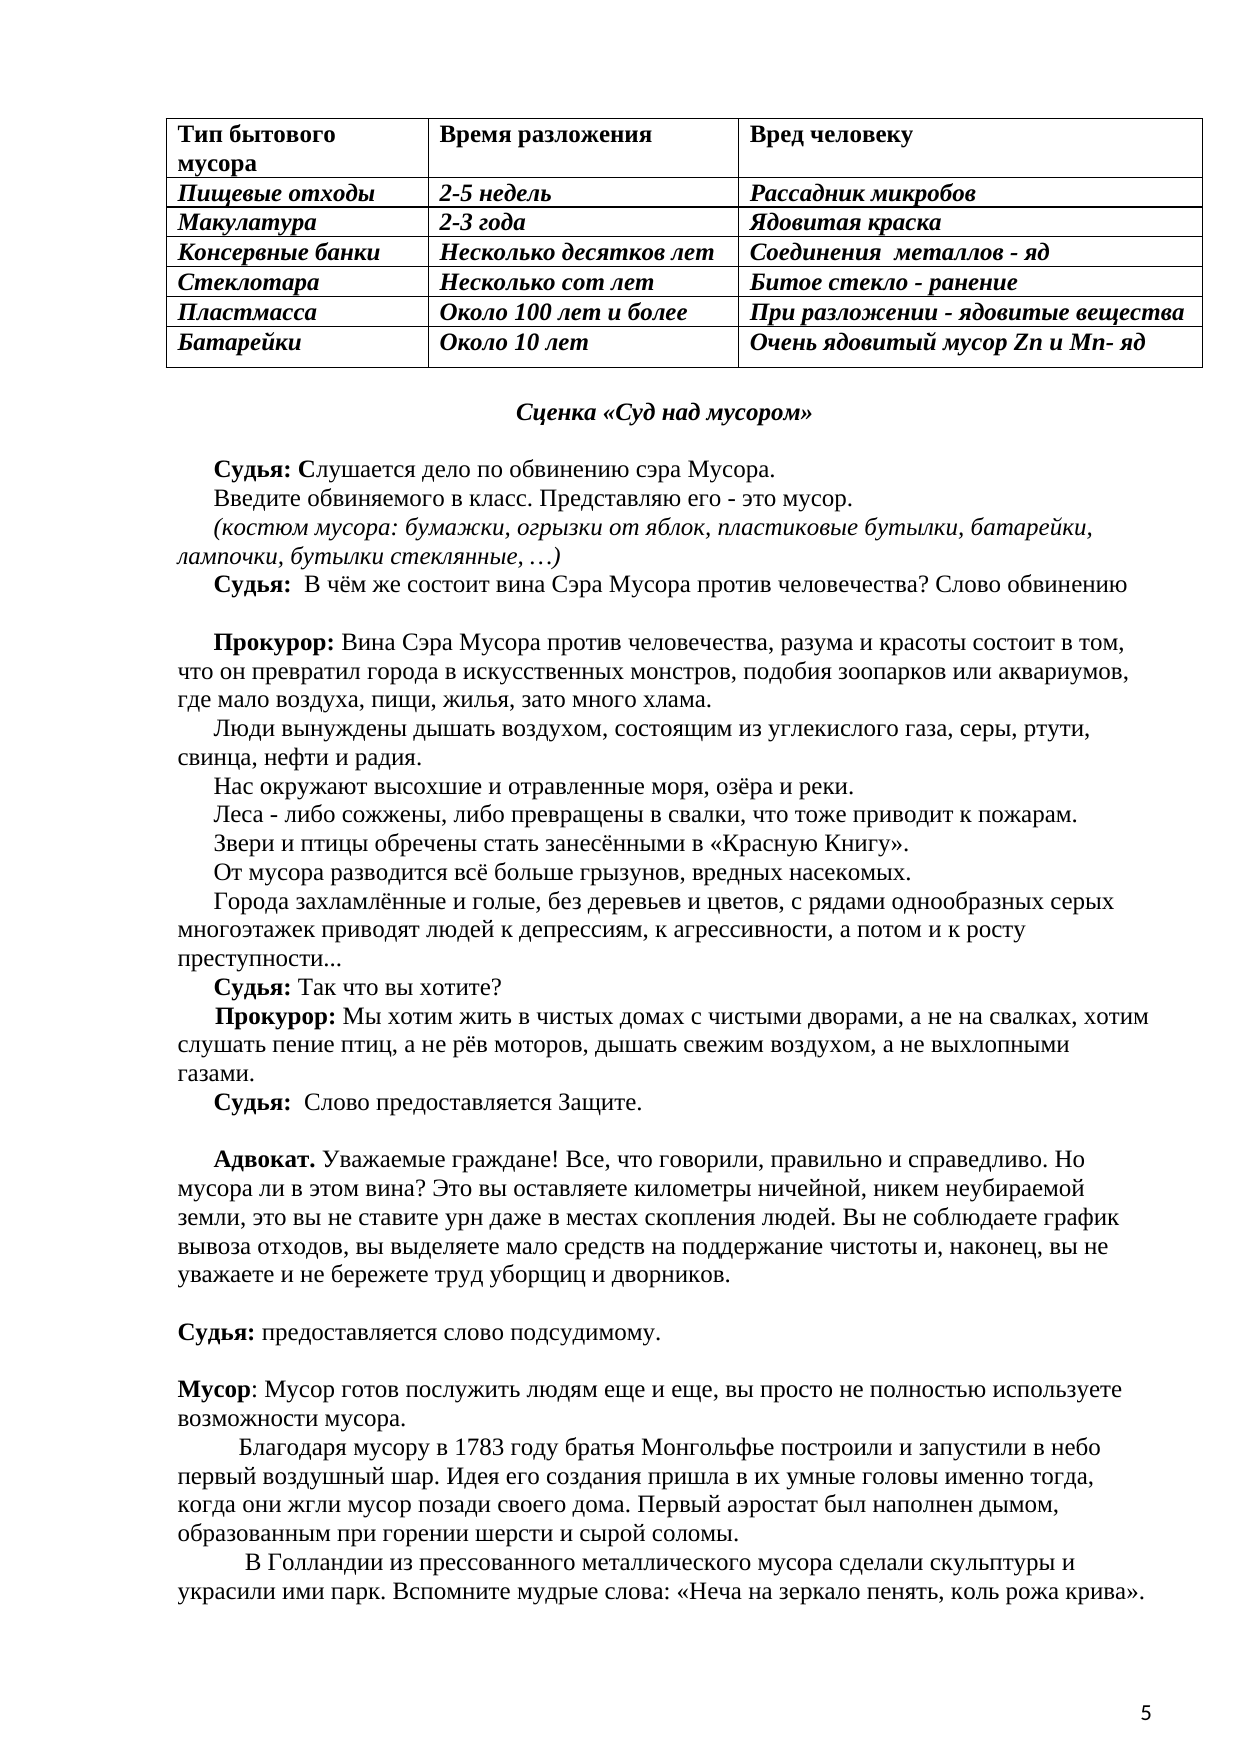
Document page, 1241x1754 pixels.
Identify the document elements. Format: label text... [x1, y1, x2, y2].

text Леса - либо сожжены, либо превращены в свалки, что тоже приводит к пожарам. [177, 799, 1152, 828]
table_cell Батарейки [167, 327, 428, 367]
table_header Тип бытового мусора [167, 119, 428, 177]
text Благодаря мусору в 1783 году братья Монгольфье построили и запустили в небо первый воздушный шар. Идея его создания пришла в их умные головы именно тогда, когда они жгли мусор позади своего дома. Первый аэростат был наполнен дымом, образованным при горении шерсти и сырой соломы. [177, 1432, 1152, 1547]
table_cell Соединения металлов - яд [739, 237, 1202, 266]
text Судья: В чём же состоит вина Сэра Мусора против человечества? Слово обвинению [177, 569, 1152, 598]
table_cell Пищевые отходы [167, 178, 428, 206]
text Прокурор: Мы хотим жить в чистых домах с чистыми дворами, а не на свалках, хотим слушать пение птиц, а не рёв моторов, дышать свежим воздухом, а не выхлопными газами. [177, 1001, 1152, 1087]
text Судья: Слово предоставляется Защите. [177, 1087, 1152, 1116]
text В Голландии из прессованного металлического мусора сделали скульптуры и украсили ими парк. Вспомните мудрые слова: «Неча на зеркало пенять, коль рожа крива». [177, 1547, 1152, 1604]
table_cell Макулатура [167, 208, 428, 236]
text Судья: Так что вы хотите? [177, 972, 1152, 1001]
table_cell Около 100 лет и более [429, 297, 738, 326]
table_cell При разложении - ядовитые вещества [739, 297, 1202, 326]
text Прокурор: Вина Сэра Мусора против человечества, разума и красоты состоит в том, что он превратил города в искусственных монстров, подобия зоопарков или аквариумов, где мало воздуха, пищи, жилья, зато много хлама. [177, 627, 1152, 713]
text Сценка «Суд над мусором» [177, 397, 1152, 426]
text От мусора разводится всё больше грызунов, вредных насекомых. [177, 857, 1152, 886]
table_cell Несколько десятков лет [429, 237, 738, 266]
text Звери и птицы обречены стать занесёнными в «Красную Книгу». [177, 828, 1152, 857]
table_cell Консервные банки [167, 237, 428, 266]
table_cell 2-5 недель [429, 178, 738, 206]
table_header Время разложения [429, 119, 738, 177]
text Адвокат. Уважаемые граждане! Все, что говорили, правильно и справедливо. Но мусора ли в этом вина? Это вы оставляете километры ничейной, никем неубираемой земли, это вы не ставите урн даже в местах скопления людей. Вы не соблюдаете график вывоза отходов, вы выделяете мало средств на поддержание чистоты и, наконец, вы не уважаете и не бережете труд уборщиц и дворников. [177, 1144, 1152, 1288]
table_cell Ядовитая краска [739, 208, 1202, 236]
table_cell Рассадник микробов [739, 178, 1202, 206]
table_cell Пластмасса [167, 297, 428, 326]
table_cell Битое стекло - ранение [739, 267, 1202, 296]
table_cell 2-3 года [429, 208, 738, 236]
text Судья: предоставляется слово подсудимому. [177, 1317, 1152, 1346]
text Города захламлённые и голые, без деревьев и цветов, с рядами однообразных серых многоэтажек приводят людей к депрессиям, к агрессивности, а потом и к росту преступности... [177, 886, 1152, 972]
text Мусор: Мусор готов послужить людям еще и еще, вы просто не полностью используете возможности мусора. [177, 1374, 1152, 1432]
text Введите обвиняемого в класс. Представляю его - это мусор. [177, 483, 1152, 512]
text Нас окружают высохшие и отравленные моря, озёра и реки. [177, 771, 1152, 799]
text Люди вынуждены дышать воздухом, состоящим из углекислого газа, серы, ртути, свинца, нефти и радия. [177, 713, 1152, 771]
table_cell Очень ядовитый мусор Zn и Мn- яд [739, 327, 1202, 367]
table_cell Стеклотара [167, 267, 428, 296]
text (костюм мусора: бумажки, огрызки от яблок, пластиковые бутылки, батарейки, лампочки, бутылки стеклянные, …) [177, 512, 1152, 569]
table_cell Несколько сот лет [429, 267, 738, 296]
table_cell Около 10 лет [429, 327, 738, 367]
table_header Вред человеку [739, 119, 1202, 177]
text Судья: Слушается дело по обвинению сэра Мусора. [177, 454, 1152, 483]
